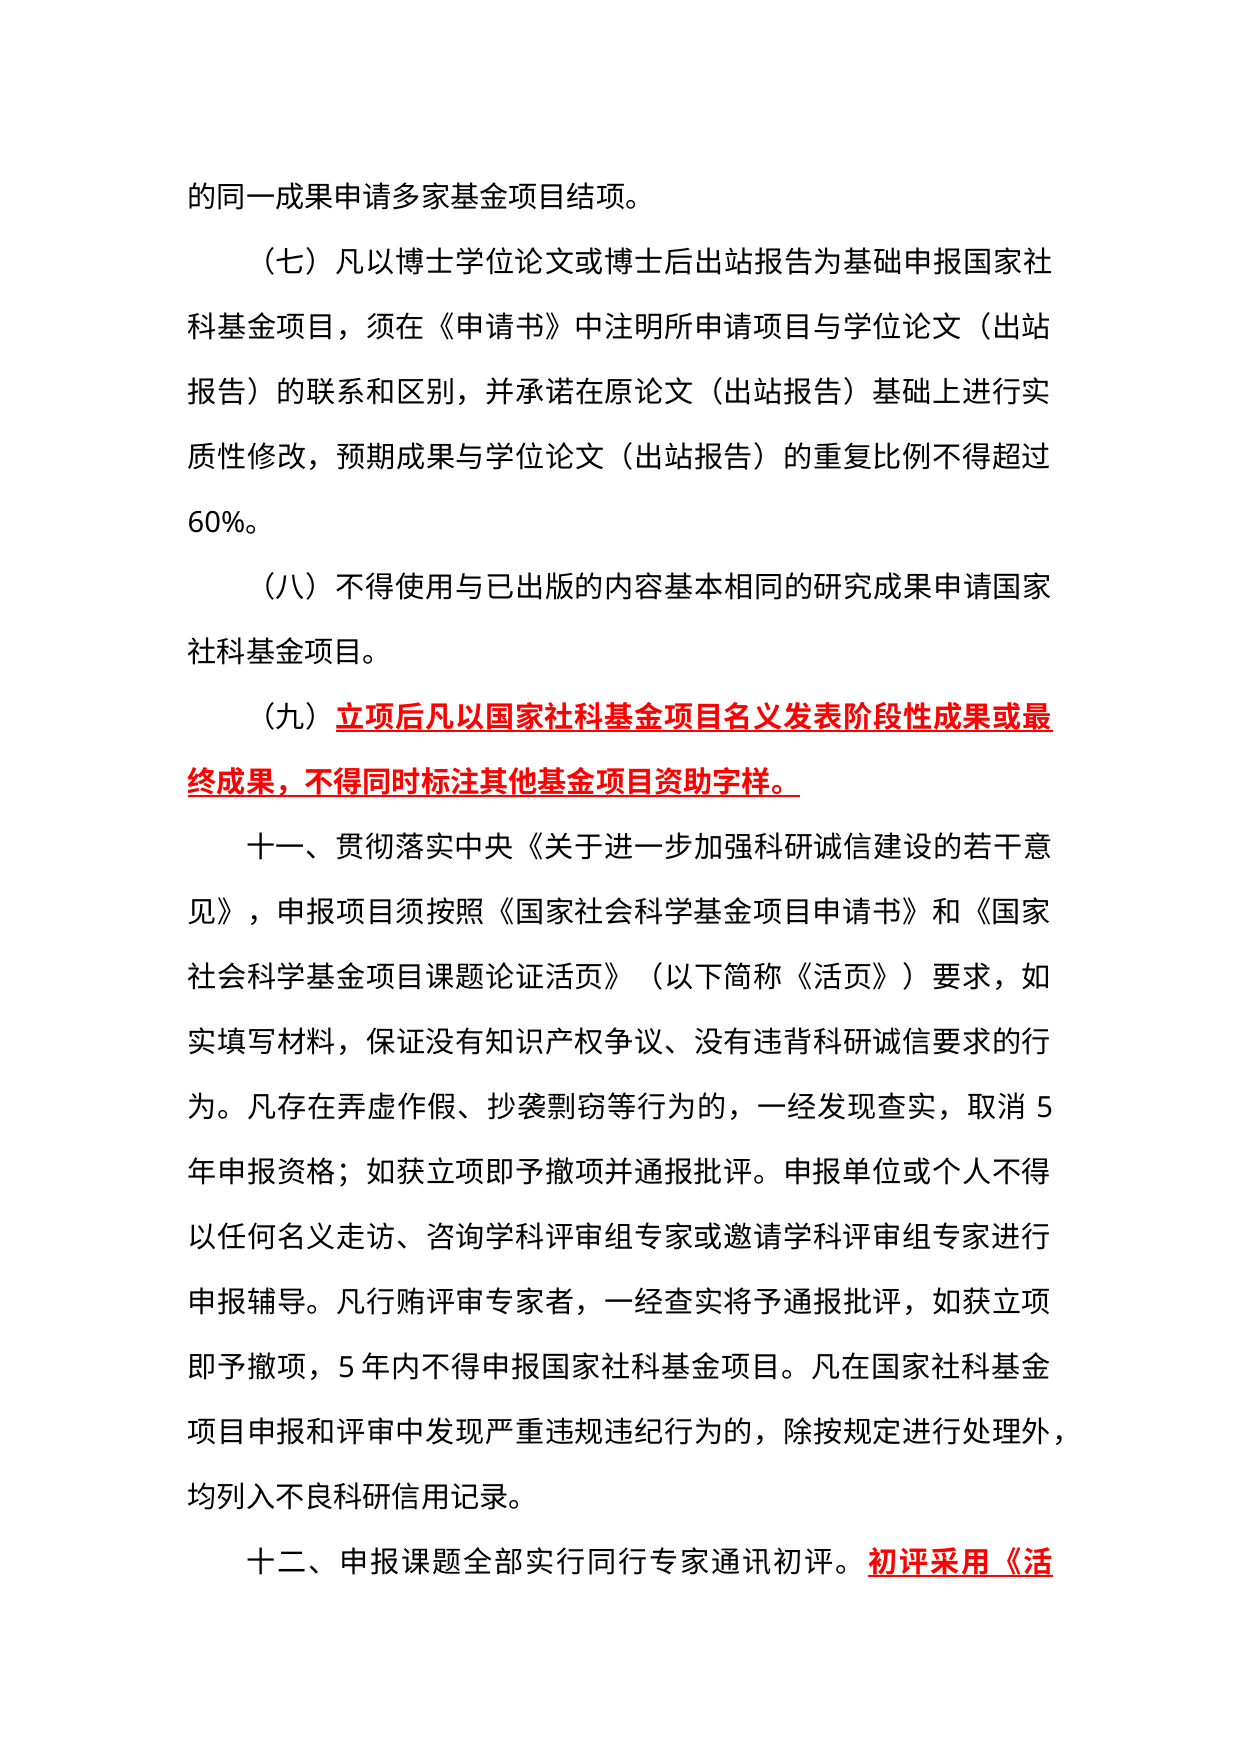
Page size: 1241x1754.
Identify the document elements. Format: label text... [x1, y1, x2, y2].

text （七）凡以博士学位论文或博士后出站报告为基础申报国家社科基金项目，须在《申请书》中注明所申请项目与学位论文（出站报告）的联系和区别，并承诺在原论文（出站报告）基础上进行实质性修改，预期成果与学位论文（出站报告）的重复比例不得超过60%。 [187, 227, 1053, 552]
text （九）立项后凡以国家社科基金项目名义发表阶段性成果或最终成果，不得同时标注其他基金项目资助字样。 [187, 682, 1053, 812]
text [187, 1527, 1053, 1592]
text （八）不得使用与已出版的内容基本相同的研究成果申请国家社科基金项目。 [187, 552, 1053, 682]
text 十一、贯彻落实中央《关于进一步加强科研诚信建设的若干意见》，申报项目须按照《国家社会科学基金项目申请书》和《国家社会科学基金项目课题论证活页》（以下简称《活页》）要求，如实填写材料，保证没有知识产权争议、没有违背科研诚信要求的行为。凡存在弄虚作假、抄袭剽窃等行为的，一经发现查实，取消5年申报资格；如获立项即予撤项并通报批评。申报单位或个人不得以任何名义走访、咨询学科评审组专家或邀请学科评审组专家进行申报辅导。凡行贿评审专家者，一经查实将予通报批评，如获立项即予撤项，5年内不得申报国家社科基金项目。凡在国家社科基金项目申报和评审中发现严重违规违纪行为的，除按规定进行处理外，均列入不良科研信用记录。 [187, 812, 1053, 1527]
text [187, 162, 1053, 227]
